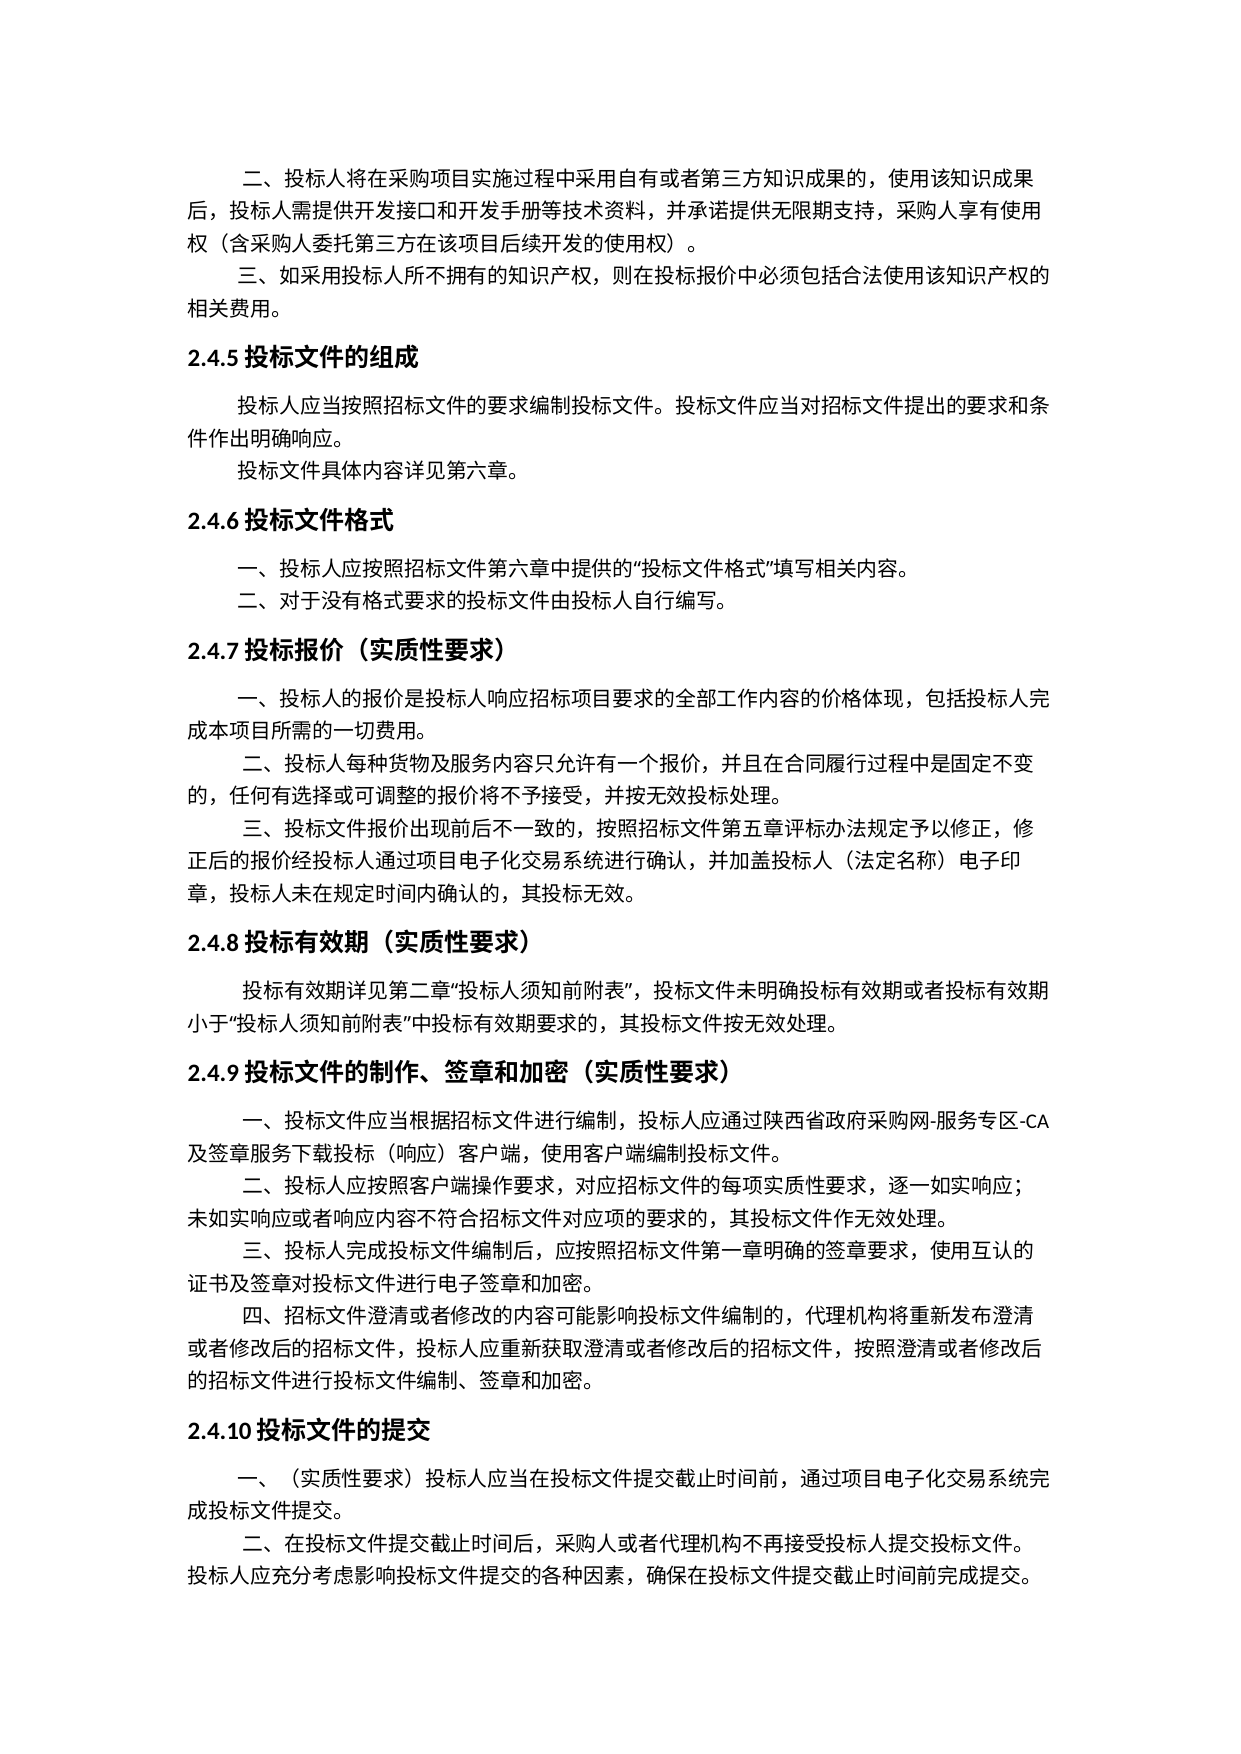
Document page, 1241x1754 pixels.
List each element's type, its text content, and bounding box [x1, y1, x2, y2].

text 三、投标文件报价出现前后不一致的，按照招标文件第五章评标办法规定予以修正，修正后的报价经投标人通过项目电子化交易系统进行确认，并加盖投标人（法定名称）电子印章，投标人未在规定时间内确认的，其投标无效。 [187, 812, 1053, 909]
text 投标人应当按照招标文件的要求编制投标文件。投标文件应当对招标文件提出的要求和条件作出明确响应。 [187, 389, 1053, 454]
text 2.4.9投标文件的制作、签章和加密（实质性要求） [187, 1039, 1053, 1104]
text 2.4.6投标文件格式 [187, 487, 1053, 552]
text 一、投标人的报价是投标人响应招标项目要求的全部工作内容的价格体现，包括投标人完成本项目所需的一切费用。 [187, 682, 1053, 747]
text 投标有效期详见第二章“投标人须知前附表”，投标文件未明确投标有效期或者投标有效期小于“投标人须知前附表”中投标有效期要求的，其投标文件按无效处理。 [187, 974, 1053, 1039]
text 三、投标人完成投标文件编制后，应按照招标文件第一章明确的签章要求，使用互认的证书及签章对投标文件进行电子签章和加密。 [187, 1234, 1053, 1299]
text 二、投标人将在采购项目实施过程中采用自有或者第三方知识成果的，使用该知识成果后，投标人需提供开发接口和开发手册等技术资料，并承诺提供无限期支持，采购人享有使用权（含采购人委托第三方在该项目后续开发的使用权）。 [187, 162, 1053, 259]
text 二、投标人每种货物及服务内容只允许有一个报价，并且在合同履行过程中是固定不变的，任何有选择或可调整的报价将不予接受，并按无效投标处理。 [187, 747, 1053, 812]
text 一、投标文件应当根据招标文件进行编制，投标人应通过陕西省政府采购网-服务专区-CA及签章服务下载投标（响应）客户端，使用客户端编制投标文件。 [187, 1104, 1053, 1169]
text 二、投标人应按照客户端操作要求，对应招标文件的每项实质性要求，逐一如实响应；未如实响应或者响应内容不符合招标文件对应项的要求的，其投标文件作无效处理。 [187, 1169, 1053, 1234]
text 2.4.7投标报价（实质性要求） [187, 617, 1053, 682]
text 投标文件具体内容详见第六章。 [187, 454, 1053, 487]
text 一、投标人应按照招标文件第六章中提供的“投标文件格式”填写相关内容。 [187, 552, 1053, 584]
text 三、如采用投标人所不拥有的知识产权，则在投标报价中必须包括合法使用该知识产权的相关费用。 [187, 259, 1053, 324]
text 二、对于没有格式要求的投标文件由投标人自行编写。 [187, 584, 1053, 617]
text 2.4.8投标有效期（实质性要求） [187, 909, 1053, 974]
text 一、（实质性要求）投标人应当在投标文件提交截止时间前，通过项目电子化交易系统完成投标文件提交。 [187, 1462, 1053, 1527]
text 二、在投标文件提交截止时间后，采购人或者代理机构不再接受投标人提交投标文件。投标人应充分考虑影响投标文件提交的各种因素，确保在投标文件提交截止时间前完成提交。 [187, 1527, 1053, 1592]
text 2.4.5投标文件的组成 [187, 324, 1053, 389]
text 2.4.10投标文件的提交 [187, 1397, 1053, 1462]
text 四、招标文件澄清或者修改的内容可能影响投标文件编制的，代理机构将重新发布澄清或者修改后的招标文件，投标人应重新获取澄清或者修改后的招标文件，按照澄清或者修改后的招标文件进行投标文件编制、签章和加密。 [187, 1299, 1053, 1397]
